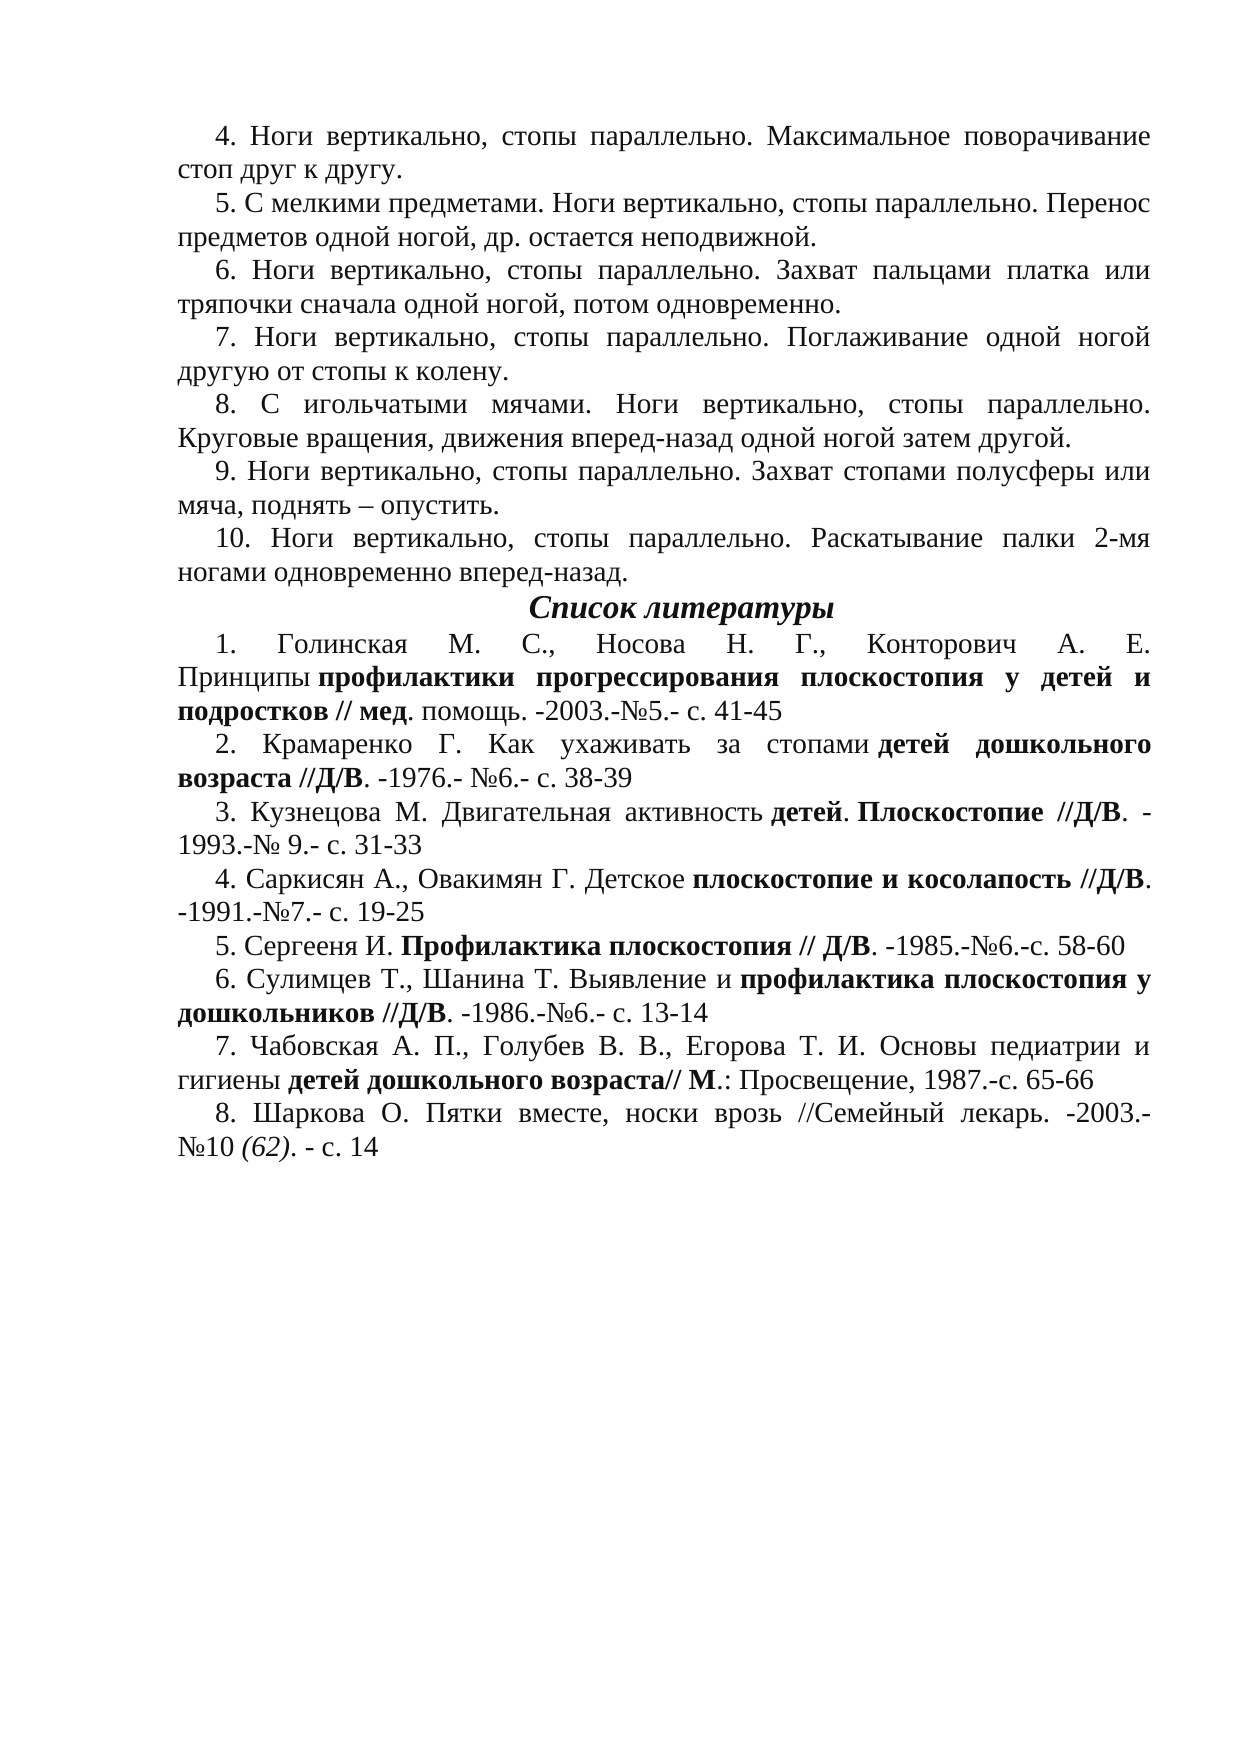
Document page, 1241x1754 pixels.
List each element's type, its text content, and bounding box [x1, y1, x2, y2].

text 4. Ноги вертикально, стопы параллельно. Максимальное поворачивание стоп друг к другу. [177, 118, 1152, 185]
text 7. Чабовская А. П., Голубев В. В., Егорова Т. И. Основы педиатрии и гигиены детей дошкольного возраста// М.: Просвещение, 1987.-с. 65-66 [177, 1028, 1152, 1096]
text 2. Крамаренко Г. Как ухаживать за стопами детей дошкольного возраста //Д/В. -1976.- №6.- с. 38-39 [177, 727, 1152, 794]
text 7. Ноги вертикально, стопы параллельно. Поглаживание одной ногой другую от стопы к колену. [177, 319, 1152, 386]
text 8. С игольчатыми мячами. Ноги вертикально, стопы параллельно. Круговые вращения, движения вперед-назад одной ногой затем другой. [177, 386, 1152, 453]
text Список литературы [177, 588, 1152, 626]
text 10. Ноги вертикально, стопы параллельно. Раскатывание палки 2-мя ногами одновременно вперед-назад. [177, 521, 1152, 588]
text 6. Сулимцев Т., Шанина Т. Выявление и профилактика плоскостопия у дошкольников //Д/В. -1986.-№6.- с. 13-14 [177, 961, 1152, 1028]
text 8. Шаркова О. Пятки вместе, носки врозь //Семейный лекарь. -2003.-№10 (62). - с. 14 [177, 1096, 1152, 1163]
text 9. Ноги вертикально, стопы параллельно. Захват стопами полусферы или мяча, поднять – опустить. [177, 453, 1152, 521]
text 6. Ноги вертикально, стопы параллельно. Захват пальцами платка или тряпочки сначала одной ногой, потом одновременно. [177, 252, 1152, 319]
text 4. Саркисян А., Овакимян Г. Детское плоскостопие и косолапость //Д/В. -1991.-№7.- с. 19-25 [177, 861, 1152, 928]
text 1. Голинская М. С., Носова Н. Г., Конторович А. Е. Принципы профилактики прогрессирования плоскостопия у детей и подростков // мед. помощь. -2003.-№5.- с. 41-45 [177, 626, 1152, 727]
text 5. С мелкими предметами. Ноги вертикально, стопы параллельно. Перенос предметов одной ногой, др. остается неподвижной. [177, 185, 1152, 252]
text 3. Кузнецова М. Двигательная активность детей. Плоскостопие //Д/В. -1993.-№ 9.- с. 31-33 [177, 794, 1152, 861]
text 5. Сергееня И. Профилактика плоскостопия // Д/В. -1985.-№6.-с. 58-60 [177, 928, 1152, 961]
